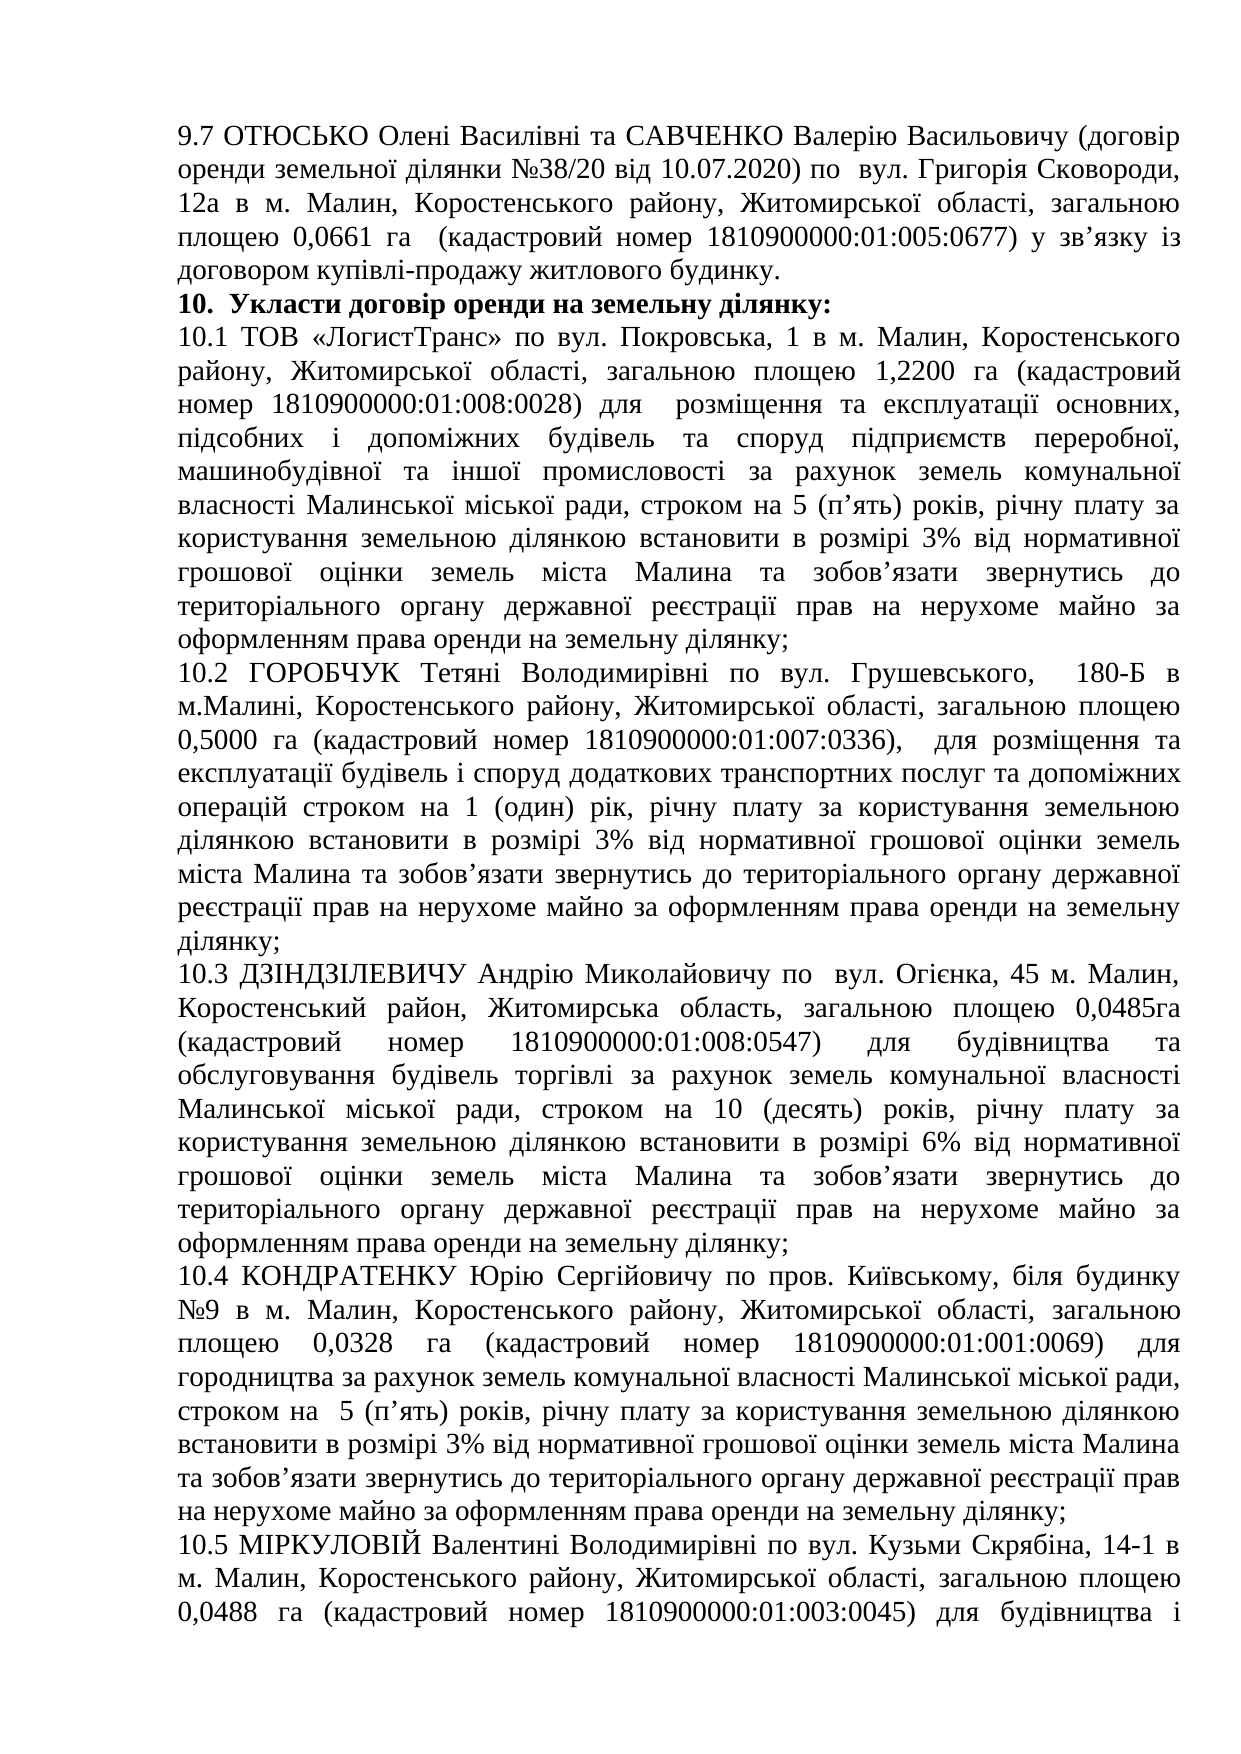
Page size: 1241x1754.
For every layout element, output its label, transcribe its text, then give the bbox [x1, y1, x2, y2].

text 10.3 ДЗІНДЗІЛЕВИЧУ Андрію Миколайовичу по вул. Огієнка, 45 м. Малин, Коростенський район, Житомирська область, загальною площею 0,0485га (кадастровий номер 1810900000:01:008:0547) для будівництва та обслуговування будівель торгівлі за рахунок земель комунальної власності Малинської міської ради, строком на 10 (десять) років, річну плату за користування земельною ділянкою встановити в розмірі 6% від нормативної грошової оцінки земель міста Малина та зобов’язати звернутись до територіального органу державної реєстрації прав на нерухоме майно за оформленням права оренди на земельну ділянку; [177, 957, 1181, 1258]
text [177, 1527, 1181, 1627]
text 10.2 ГОРОБЧУК Тетяні Володимирівні по вул. Грушевського, 180-Б в м.Малині, Коростенського району, Житомирської області, загальною площею 0,5000 га (кадастровий номер 1810900000:01:007:0336), для розміщення та експлуатації будівель і споруд додаткових транспортних послуг та допоміжних операцій строком на 1 (один) рік, річну плату за користування земельною ділянкою встановити в розмірі 3% від нормативної грошової оцінки земель міста Малина та зобов’язати звернутись до територіального органу державної реєстрації прав на нерухоме майно за оформленням права оренди на земельну ділянку; [177, 655, 1181, 957]
text 10.4 КОНДРАТЕНКУ Юрію Сергійовичу по пров. Київському, біля будинку №9 в м. Малин, Коростенського району, Житомирської області, загальною площею 0,0328 га (кадастровий номер 1810900000:01:001:0069) для городництва за рахунок земель комунальної власності Малинської міської ради, строком на 5 (п’ять) років, річну плату за користування земельною ділянкою встановити в розмірі 3% від нормативної грошової оцінки земель міста Малина та зобов’язати звернутись до територіального органу державної реєстрації прав на нерухоме майно за оформленням права оренди на земельну ділянку; [177, 1258, 1181, 1527]
text 9.7 ОТЮСЬКО Олені Василівні та САВЧЕНКО Валерію Васильовичу (договір оренди земельної ділянки №38/20 від 10.07.2020) по вул. Григорія Сковороди, 12а в м. Малин, Коростенського району, Житомирської області, загальною площею 0,0661 га (кадастровий номер 1810900000:01:005:0677) у зв’язку із договором купівлі-продажу житлового будинку. [177, 118, 1181, 286]
text 10.1 ТОВ «ЛогистТранс» по вул. Покровська, 1 в м. Малин, Коростенського району, Житомирської області, загальною площею 1,2200 га (кадастровий номер 1810900000:01:008:0028) для розміщення та експлуатації основних, підсобних і допоміжних будівель та споруд підприємств переробної, машинобудівної та іншої промисловості за рахунок земель комунальної власності Малинської міської ради, строком на 5 (п’ять) років, річну плату за користування земельною ділянкою встановити в розмірі 3% від нормативної грошової оцінки земель міста Малина та зобов’язати звернутись до територіального органу державної реєстрації прав на нерухоме майно за оформленням права оренди на земельну ділянку; [177, 319, 1181, 655]
text 10. Укласти договір оренди на земельну ділянку: [177, 286, 1181, 319]
